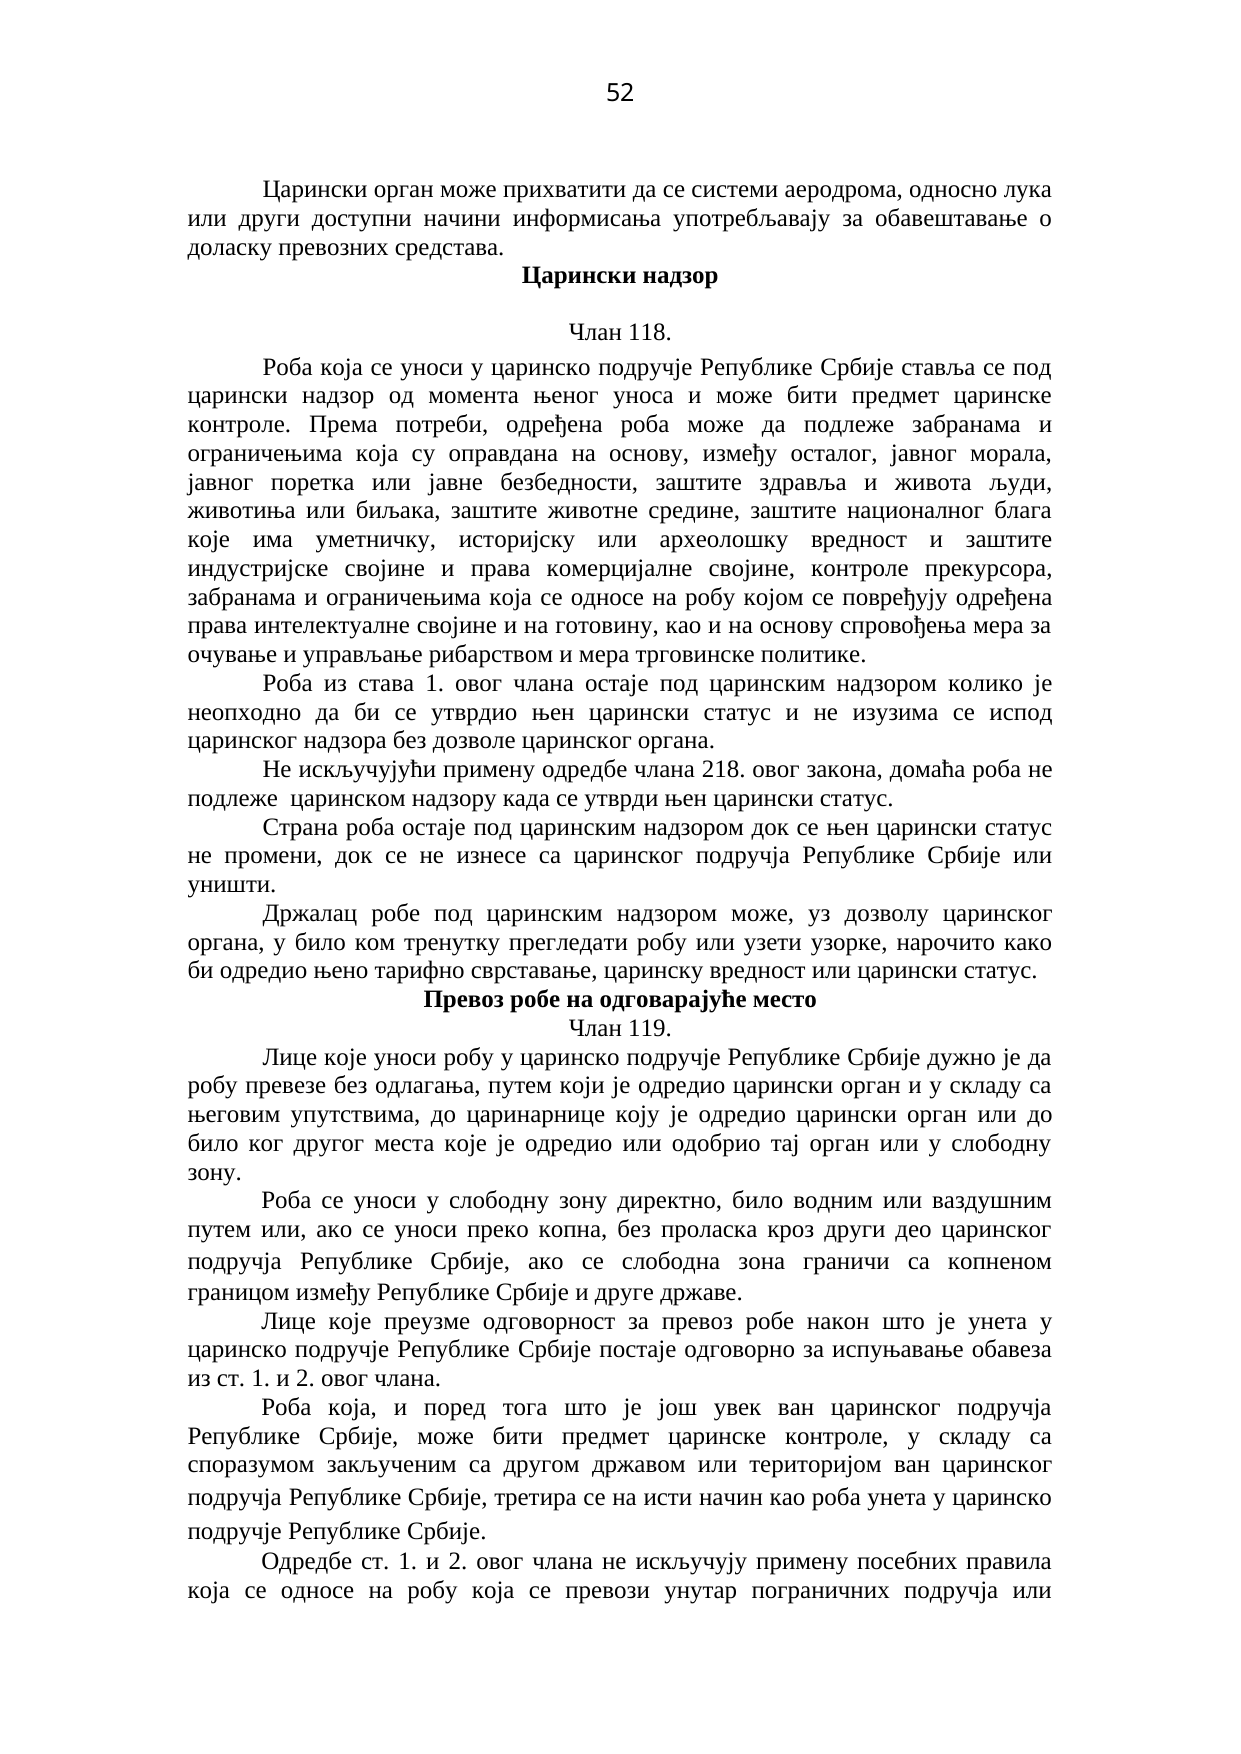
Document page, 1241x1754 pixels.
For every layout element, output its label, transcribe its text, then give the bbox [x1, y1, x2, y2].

text {0>1. The person who brings goods into the customs territory of the Union shall convey them without delay, by the route specified by the customs authorities and in accordance with their instructions, if any, to the customs office designated by the customs authorities, or to any other place designated or approved by those authorities, or into a free zone.<}0{>Лице које уноси робу у царинско подручје Републике Србије дужно је да робу превезе без одлагања, путем који је одредио царински орган и у складу са његовим упутствима, до царинарнице коју је одредио царински орган или до било ког другог места које је одредио или одобрио тај орган или у слободну зону. <0} [187, 1042, 1053, 1185]
text {0>Conveyance to the appropriate place<}61{>Превоз робе на одговарајуће место<0} [187, 984, 1053, 1013]
text Страна р{0>Non-Union goods shall remain under customs supervision until their customs status is changed, or they are taken out of the customs territory of the Union or destroyed.<}0{>оба остаје под царинским надзором док се њен царински статус не промени, док се не изнесе са царинског подручја Републике Србије или уништи.<0} [187, 812, 1053, 898]
text {0>2. Customs authorities may accept that port or airport systems or other available methods of information be used to notify the arrival of the means of transport.<}0{>Царински орган може прихватити да се системи аеродрома, односно лука или други доступни начини информисања употребљавају за обавештавање о доласку превозних средстава. [187, 174, 1053, 261]
text {0>2.<}0{>{0>The holder of goods under customs supervision may, with the permission of the customs authorities, at any time examine the goods or take samples, in particular in order to determine their tariff classification, customs value or customs status.<}0{>Држалац робе под царинским надзором може, уз дозволу царинског органа, у било ком тренутку прегледати робу или узети узорке, нарочито како би одредио њено тарифно сврставање, царинску вредност или царински статус. [187, 898, 1053, 984]
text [187, 1546, 1053, 1604]
text Роба која се уноси у царинско подручје Републике Србије ставља се под царински надзор од момента њеног уноса и може бити предмет царинске контроле.<0} {0>Where applicable, they shall be subject to such prohibitions and restrictions as are justified on grounds of, inter alia, public morality, public policy or public security, the protection of the health and life of humans, animals or plants, the protection of the environment, the protection of national treasures possessing artistic, historic or archaeological value and the protection of industrial or commercial property, including controls on drug precursors, goods infringing certain intellectual property rights and cash, as well as to the implementation of fishery conservation and management measures and of commercial policy measures.<}0{>Према потреби, одређена роба може да подлеже забранама и ограничењима која су оправдана на основу, између осталог, јавног морала, јавног поретка или јавне безбедности, заштите здравља и живота људи, животиња или биљака, заштите животне средине, заштите националног блага које има уметничку, историјску или археолошку вредност и заштите индустријске својине и права комерцијалне својине, контроле прекурсора, забранама и ограничењима која се односе на робу којом се повређују одређена права интелектуалне својине и на готовину, као и на основу спровођења мера за очување и управљање рибарством и мера трговинске политике.<0} [187, 352, 1053, 668]
text {0>3. Any person who assumes responsibility for the carriage of goods after they have been brought into the customs territory of the Union shall become responsible for compliance with the obligations laid down in paragraphs 1 and 2.<}0{>Лице које преузме одговорност за превоз робе након што је унета у царинско подручје Републике Србије постаје одговорно за испуњавање обавеза из ст. 1. и 2. овог члана.<0} [187, 1306, 1053, 1392]
text {0>Without prejudice to Article 254, Union goods shall not be subject to customs supervision once their customs status is established.<}0{>Не искључујући примену одредбе члана 218. овог закона, домаћа роба не подлеже царинском надзору када се утврди њен царински статус.<0} [187, 754, 1053, 812]
text Р{0>They shall remain under such supervision for as long as is necessary to determine their customs status and shall not be removed therefrom without the permission of the customs authorities.<}0{>РР Р оба из става 1. овог члана остаје под царинским надзором колико је неопходно да би се утврдио њен царински статус и не изузима се испод царинског надзора без дозволе царинског органа.<0} [187, 668, 1053, 754]
text Члан 118. <0}<0} [187, 289, 1053, 352]
text Члан 119. <0} [187, 1013, 1053, 1042]
text {0>2. Goods brought into a free zone shall be brought into that free zone directly, either by sea or air or, if by land, without passing through another part of the customs territory of the Union, where the free zone adjoins the land frontier between a Member State and a third country.<}0{>Роба се уноси у слободну зону директно, било водним или ваздушним путем или, ако се уноси преко копна, без проласка кроз други део царинског подручја Републике Србије, ако се слободна зона граничи са копненом границом између Републике Србије и друге државе. <0} [187, 1185, 1053, 1306]
text {0>4. Goods which, although still outside the customs territory of the Union, may be subject to customs controls by the customs authority of a Member State as a result of an agreement concluded with the relevant country or territory outside the customs territory of the Union, shall be treated in the same way as goods brought into the customs territory of the Union.<}0{>Роба која, и поред тога што је још увек ван царинског подручја Републике Србије, може бити предмет царинске контроле, у складу са споразумом закљученим са другом државом или територијом ван царинског подручја Републике Србије, третира се на исти начин као роба унета у царинско подручје Републике Србије. <0} [187, 1392, 1053, 1546]
text {0>Customs supervision<}73{>Царински надзор<0} [187, 261, 1053, 289]
